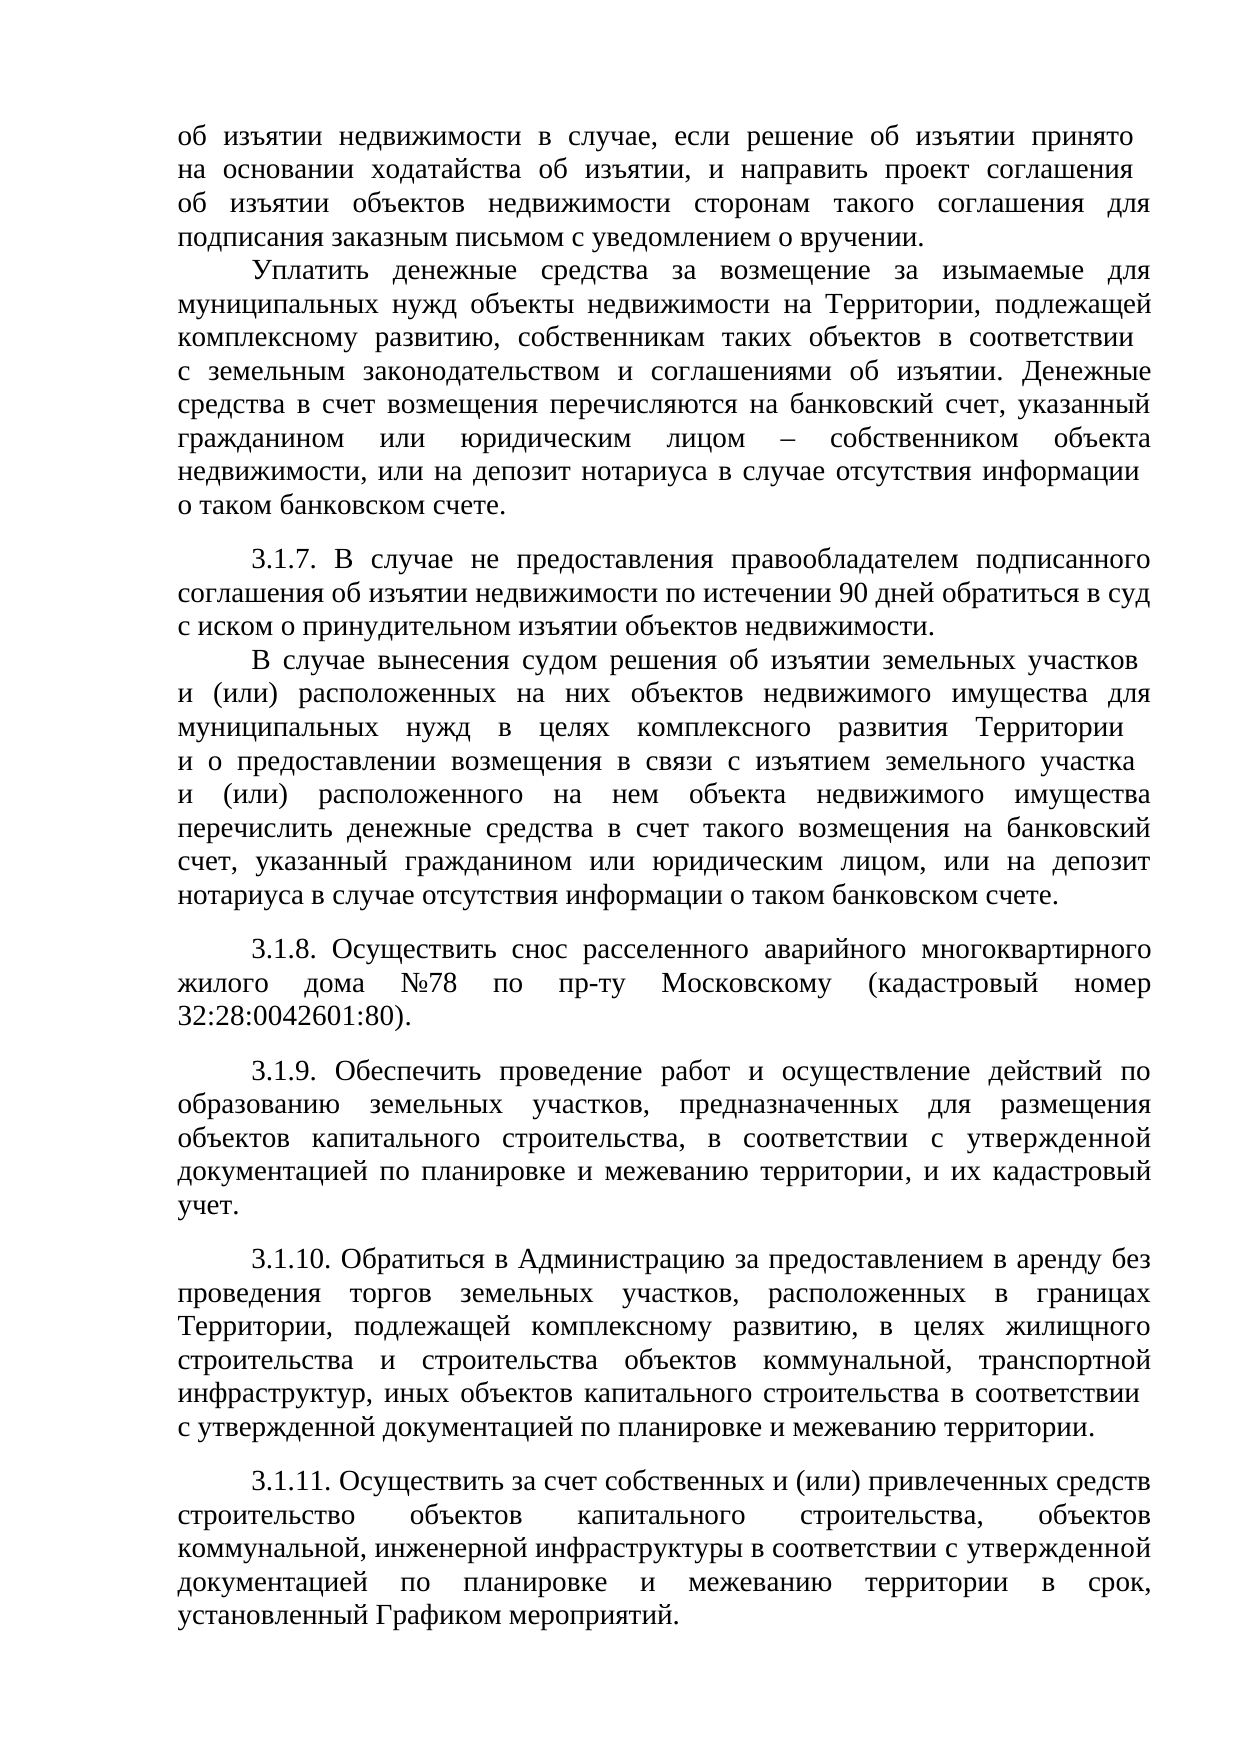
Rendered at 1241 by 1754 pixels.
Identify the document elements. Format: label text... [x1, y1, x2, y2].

text В случае вынесения судом решения об изъятии земельных участков и (или) расположенных на них объектов недвижимого имущества для муниципальных нужд в целях комплексного развития Территории и о предоставлении возмещения в связи с изъятием земельного участка и (или) расположенного на нем объекта недвижимого имущества перечислить денежные средства в счет такого возмещения на банковский счет, указанный гражданином или юридическим лицом, или на депозит нотариуса в случае отсутствия информации о таком банковском счете. [177, 642, 1152, 910]
text 3.1.7. В случае не предоставления правообладателем подписанного соглашения об изъятии недвижимости по истечении 90 дней обратиться в суд с иском о принудительном изъятии объектов недвижимости. [177, 541, 1152, 642]
text 3.1.10. Обратиться в Администрацию за предоставлением в аренду без проведения торгов земельных участков, расположенных в границах Территории, подлежащей комплексному развитию, в целях жилищного строительства и строительства объектов коммунальной, транспортной инфраструктур, иных объектов капитального строительства в соответствии с утвержденной документацией по планировке и межеванию территории. [177, 1241, 1152, 1442]
text 3.1.8. Осуществить снос расселенного аварийного многоквартирного жилого дома №78 по пр-ту Московскому (кадастровый номер 32:28:0042601:80). [177, 931, 1152, 1032]
text 3.1.11. Осуществить за счет собственных и (или) привлеченных средств строительство объектов капитального строительства, объектов коммунальной, инженерной инфраструктуры в соответствии с утвержденной документацией по планировке и межеванию территории в срок, установленный Графиком мероприятий. [177, 1463, 1152, 1631]
text 3.1.9. Обеспечить проведение работ и осуществление действий по образованию земельных участков, предназначенных для размещения объектов капитального строительства, в соответствии с утвержденной документацией по планировке и межеванию территории, и их кадастровый учет. [177, 1053, 1152, 1220]
text Уплатить денежные средства за возмещение за изымаемые для муниципальных нужд объекты недвижимости на Территории, подлежащей комплексному развитию, собственникам таких объектов в соответствии с земельным законодательством и соглашениями об изъятии. Денежные средства в счет возмещения перечисляются на банковский счет, указанный гражданином или юридическим лицом – собственником объекта недвижимости, или на депозит нотариуса в случае отсутствия информации о таком банковском счете. [177, 252, 1152, 521]
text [177, 118, 1152, 252]
